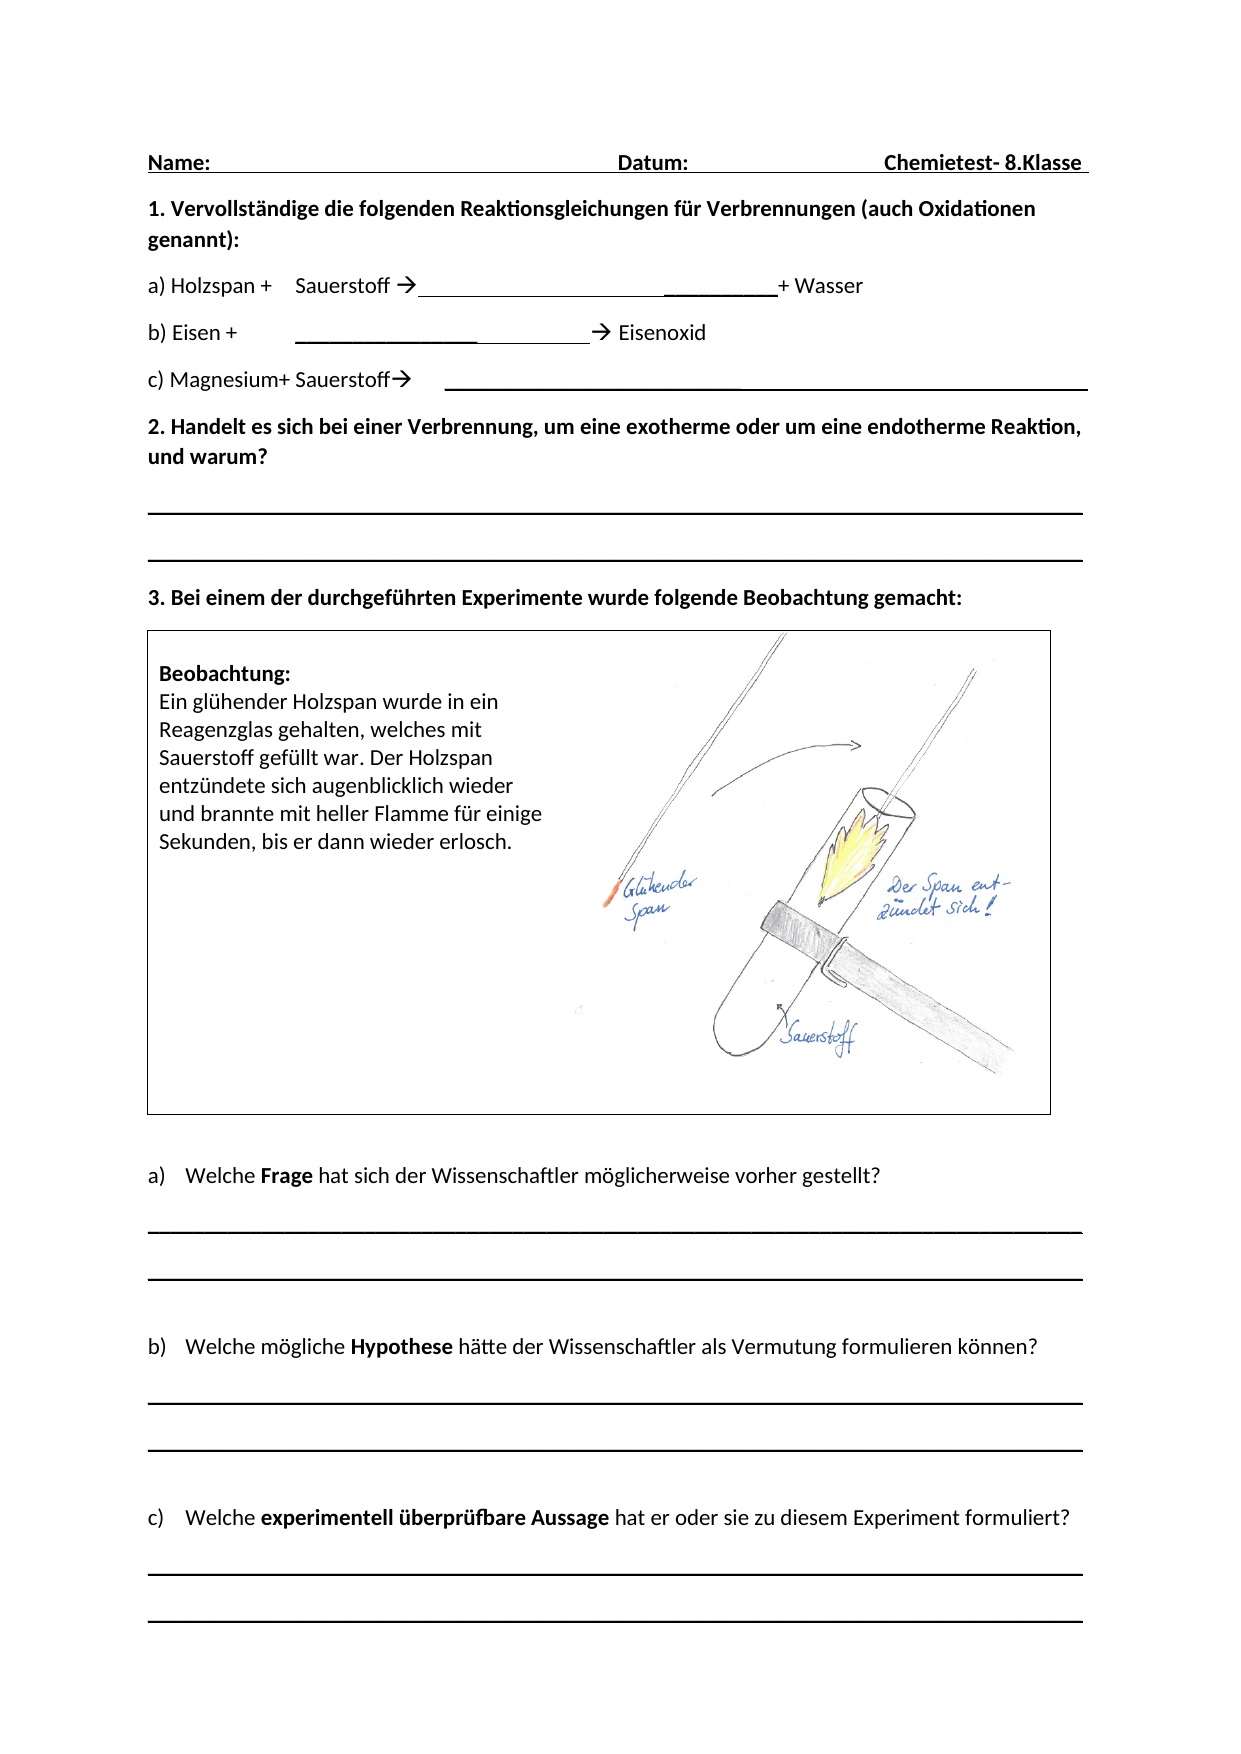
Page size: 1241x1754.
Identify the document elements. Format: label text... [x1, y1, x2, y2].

text 1. Vervollständige die folgenden Reaktionsgleichungen für Verbrennungen (auch Oxidationen genannt): [148, 194, 1093, 253]
text b) Eisen + ________________ Eisenoxid [148, 318, 1093, 346]
text __________________________________________________________________________________ [148, 1426, 1093, 1454]
text 2. Handelt es sich bei einer Verbrennung, um eine exotherme oder um eine endotherme Reaktion, und warum? [148, 412, 1093, 470]
list Welche mögliche Hypothese hätte der Wissenschaftler als Vermutung formulieren können? [148, 1332, 1093, 1360]
text 3. Bei einem der durchgeführten Experimente wurde folgende Beobachtung gemacht: [148, 583, 1093, 611]
text __________________________________________________________________________________ [148, 1208, 1093, 1236]
text __________________________________________________________________________________ [148, 1255, 1093, 1283]
list Welche experimentell überprüfbare Aussage hat er oder sie zu diesem Experiment formuliert? [148, 1503, 1093, 1531]
picture [572, 631, 1039, 1086]
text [148, 1597, 1093, 1625]
table_header [561, 631, 1050, 1114]
text a) Holzspan + Sauerstoff __________+ Wasser [148, 272, 1093, 299]
text __________________________________________________________________________________ [148, 1379, 1093, 1407]
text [148, 1550, 1093, 1578]
text __________________________________________________________________________________ [148, 489, 1093, 517]
table_header Beobachtung: Ein glühender Holzspan wurde in ein Reagenzglas gehalten, welches mit Sauerstoff gefüllt war. Der Holzspan entzündete sich augenblicklich wieder und brannte mit heller Flamme für einige Sekunden, bis er dann wieder erlosch. [148, 631, 561, 1114]
text __________________________________________________________________________________ [148, 536, 1093, 564]
list Welche Frage hat sich der Wissenschaftler möglicherweise vorher gestellt? [148, 1162, 1093, 1189]
text c) Magnesium+ Sauerstoff __________________________ [148, 365, 1093, 393]
text Name: Datum: Chemietest- 8.Klasse [148, 148, 1093, 176]
